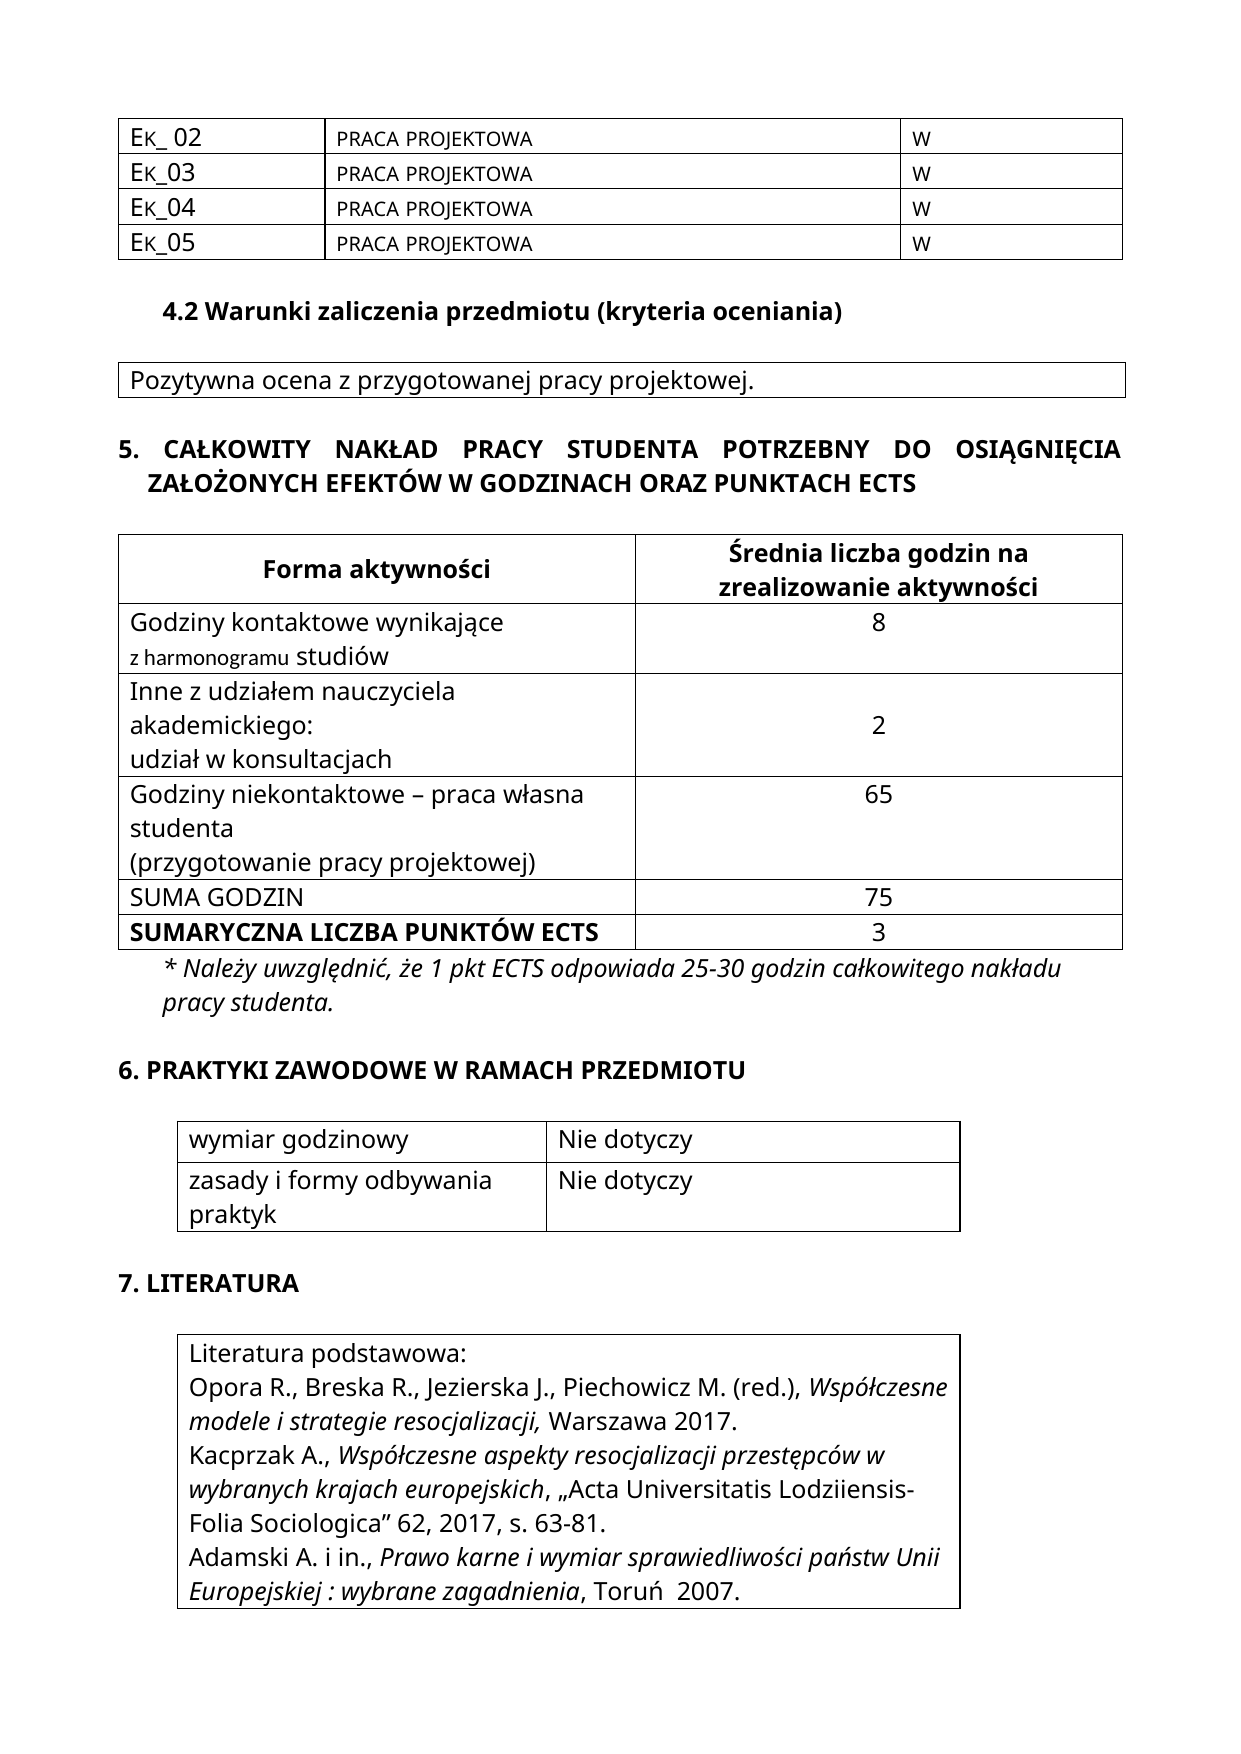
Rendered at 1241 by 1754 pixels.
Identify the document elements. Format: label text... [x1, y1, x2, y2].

table_cell Ek_05 [119, 225, 324, 258]
table_cell praca projektowa [326, 189, 900, 223]
table_header Nie dotyczy [547, 1122, 959, 1162]
table_cell w [901, 154, 1122, 188]
text 5. CAŁKOWITY NAKŁAD PRACY STUDENTA POTRZEBNY DO OSIĄGNIĘCIA ZAŁOŻONYCH EFEKTÓW W GODZINACH ORAZ PUNKTACH ECTS [118, 432, 1122, 500]
table_cell w [901, 225, 1122, 258]
table_cell Ek_04 [119, 189, 324, 223]
text 7. LITERATURA [118, 1266, 1122, 1300]
text * Należy uwzględnić, że 1 pkt ECTS odpowiada 25-30 godzin całkowitego nakładu pracy studenta. [162, 950, 1122, 1018]
table_cell 65 [636, 777, 1122, 879]
table_cell praca projektowa [326, 154, 900, 188]
table_cell w [901, 189, 1122, 223]
table_header Średnia liczba godzin na zrealizowanie aktywności [636, 535, 1122, 603]
table_cell Nie dotyczy [547, 1163, 959, 1231]
table_cell SUMARYCZNA LICZBA PUNKTÓW ECTS [119, 915, 635, 949]
table_cell 75 [636, 880, 1122, 914]
table_cell 2 [636, 674, 1122, 776]
table_cell Ek_ 02 [119, 119, 324, 153]
table_cell praca projektowa [326, 119, 900, 153]
text 4.2 Warunki zaliczenia przedmiotu (kryteria oceniania) [162, 294, 1122, 328]
table_header wymiar godzinowy [178, 1122, 546, 1162]
table_cell SUMA GODZIN [119, 880, 635, 914]
table_header Pozytywna ocena z przygotowanej pracy projektowej. [119, 363, 1125, 397]
table_cell zasady i formy odbywania praktyk [178, 1163, 546, 1231]
table_header Forma aktywności [119, 535, 635, 603]
text 6. PRAKTYKI ZAWODOWE W RAMACH PRZEDMIOTU [118, 1052, 1122, 1086]
table_cell 8 [636, 604, 1122, 672]
table_cell praca projektowa [326, 225, 900, 258]
table_cell Godziny kontaktowe wynikające z harmonogramu studiów [119, 604, 635, 672]
table_cell Inne z udziałem nauczyciela akademickiego: udział w konsultacjach [119, 674, 635, 776]
table_cell Godziny niekontaktowe – praca własna studenta (przygotowanie pracy projektowej) [119, 777, 635, 879]
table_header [178, 1335, 959, 1608]
table_cell Ek_03 [119, 154, 324, 188]
table_cell w [901, 119, 1122, 153]
table_cell 3 [636, 915, 1122, 949]
